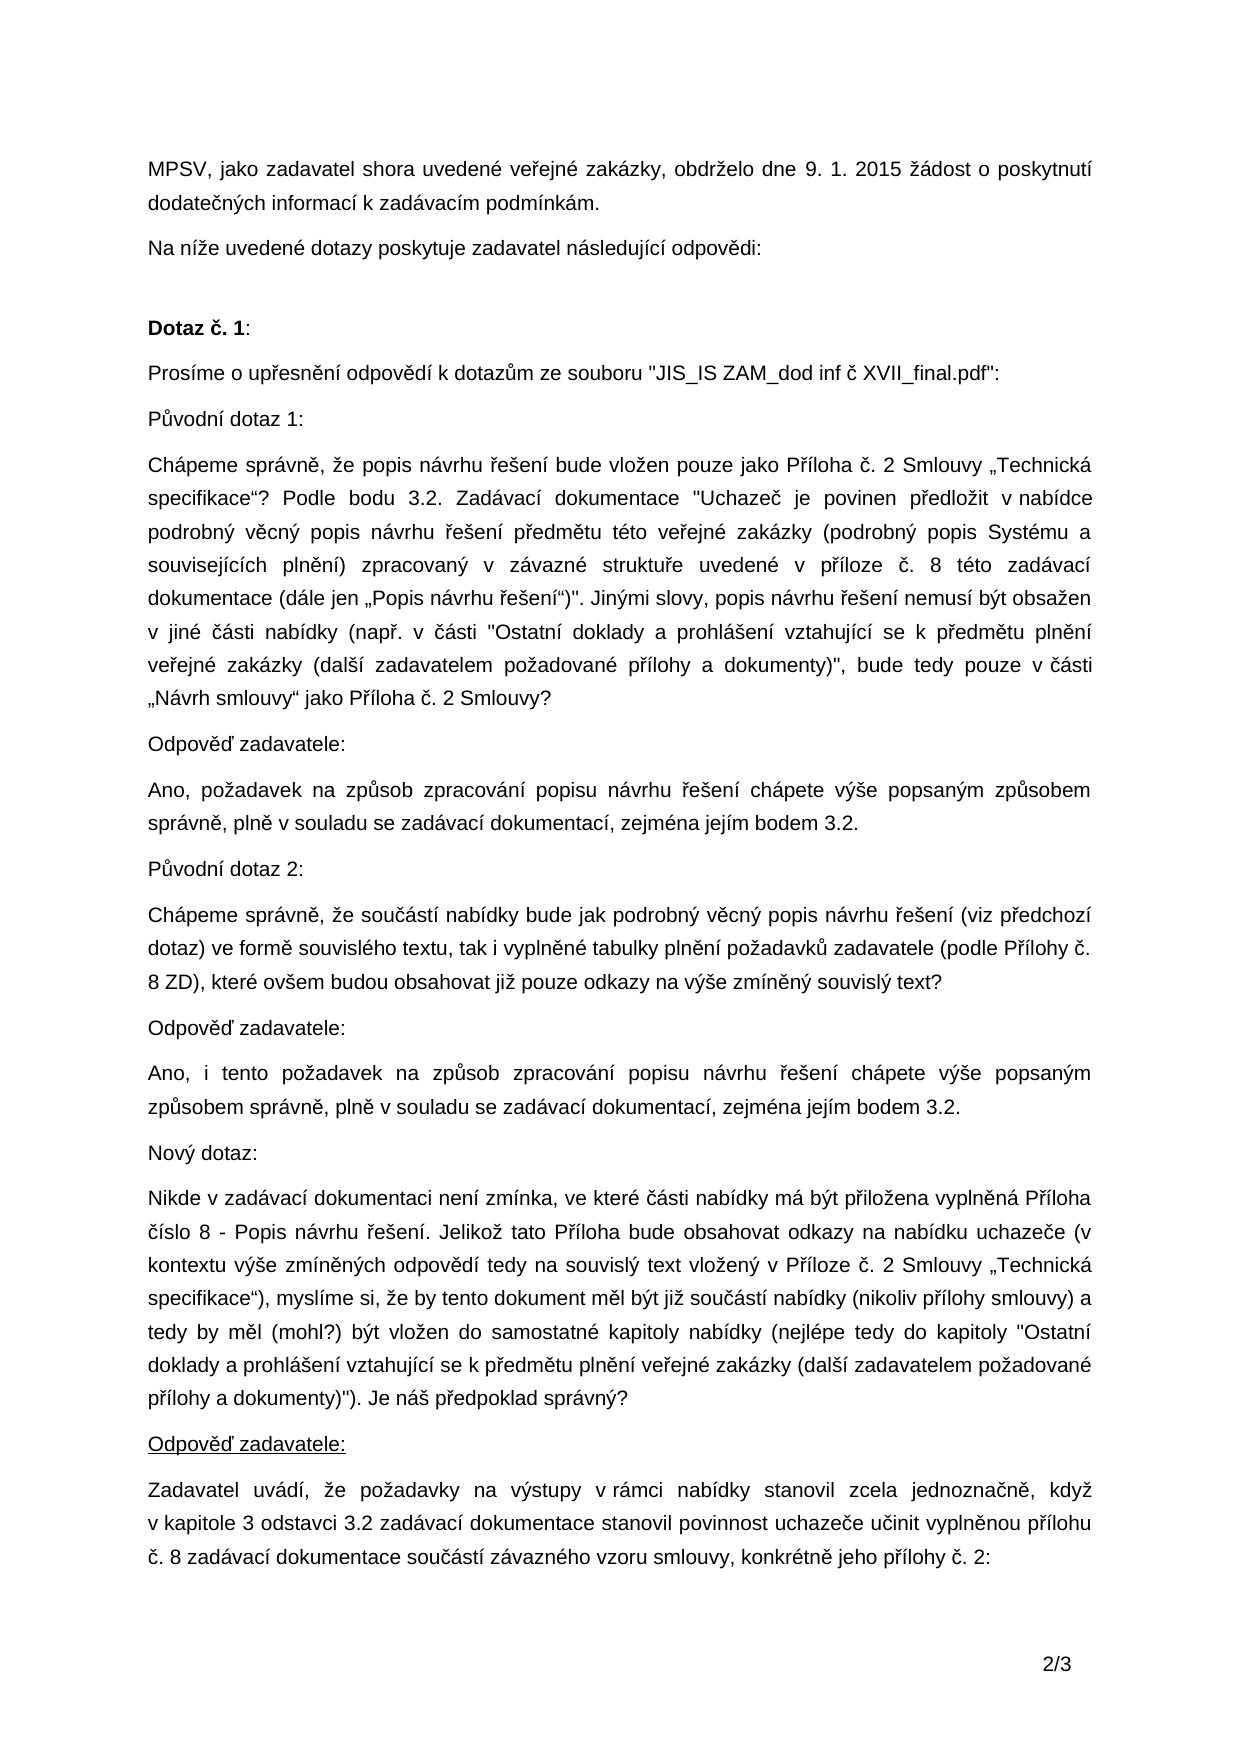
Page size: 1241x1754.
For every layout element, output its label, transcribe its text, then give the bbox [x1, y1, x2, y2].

text Původní dotaz 2: [148, 848, 1093, 881]
text Odpověď zadavatele: [148, 1423, 1093, 1456]
text Odpověď zadavatele: [148, 723, 1093, 756]
text MPSV, jako zadavatel shora uvedené veřejné zakázky, obdrželo dne 9. 1. 2015 žádost o poskytnutí dodatečných informací k zadávacím podmínkám. [148, 148, 1093, 214]
text Na níže uvedené dotazy poskytuje zadavatel následující odpovědi: [148, 227, 1093, 260]
text Původní dotaz 1: [148, 398, 1093, 431]
text Dotaz č. 1: [148, 306, 1093, 339]
text Zadavatel uvádí, že požadavky na výstupy v rámci nabídky stanovil zcela jednoznačně, když v kapitole 3 odstavci 3.2 zadávací dokumentace stanovil povinnost uchazeče učinit vyplněnou přílohu č. 8 zadávací dokumentace součástí závazného vzoru smlouvy, konkrétně jeho přílohy č. 2: [148, 1468, 1093, 1568]
text Nový dotaz: [148, 1131, 1093, 1164]
text Odpověď zadavatele: [148, 1006, 1093, 1039]
text Chápeme správně, že součástí nabídky bude jak podrobný věcný popis návrhu řešení (viz předchozí dotaz) ve formě souvislého textu, tak i vyplněné tabulky plnění požadavků zadavatele (podle Přílohy č. 8 ZD), které ovšem budou obsahovat již pouze odkazy na výše zmíněný souvislý text? [148, 893, 1093, 993]
text Chápeme správně, že popis návrhu řešení bude vložen pouze jako Příloha č. 2 Smlouvy „Technická specifikace“? Podle bodu 3.2. Zadávací dokumentace "Uchazeč je povinen předložit v nabídce podrobný věcný popis návrhu řešení předmětu této veřejné zakázky (podrobný popis Systému a souvisejících plnění) zpracovaný v závazné struktuře uvedené v příloze č. 8 této zadávací dokumentace (dále jen „Popis návrhu řešení“)". Jinými slovy, popis návrhu řešení nemusí být obsažen v jiné části nabídky (např. v části "Ostatní doklady a prohlášení vztahující se k předmětu plnění veřejné zakázky (další zadavatelem požadované přílohy a dokumenty)", bude tedy pouze v části „Návrh smlouvy“ jako Příloha č. 2 Smlouvy? [148, 443, 1093, 710]
text Nikde v zadávací dokumentaci není zmínka, ve které části nabídky má být přiložena vyplněná Příloha číslo 8 - Popis návrhu řešení. Jelikož tato Příloha bude obsahovat odkazy na nabídku uchazeče (v kontextu výše zmíněných odpovědí tedy na souvislý text vložený v Příloze č. 2 Smlouvy „Technická specifikace“), myslíme si, že by tento dokument měl být již součástí nabídky (nikoliv přílohy smlouvy) a tedy by měl (mohl?) být vložen do samostatné kapitoly nabídky (nejlépe tedy do kapitoly "Ostatní doklady a prohlášení vztahující se k předmětu plnění veřejné zakázky (další zadavatelem požadované přílohy a dokumenty)"). Je náš předpoklad správný? [148, 1177, 1093, 1410]
text Ano, i tento požadavek na způsob zpracování popisu návrhu řešení chápete výše popsaným způsobem správně, plně v souladu se zadávací dokumentací, zejména jejím bodem 3.2. [148, 1052, 1093, 1118]
text Prosíme o upřesnění odpovědí k dotazům ze souboru "JIS_IS ZAM_dod inf č XVII_final.pdf": [148, 352, 1093, 385]
text Ano, požadavek na způsob zpracování popisu návrhu řešení chápete výše popsaným způsobem správně, plně v souladu se zadávací dokumentací, zejména jejím bodem 3.2. [148, 768, 1093, 835]
